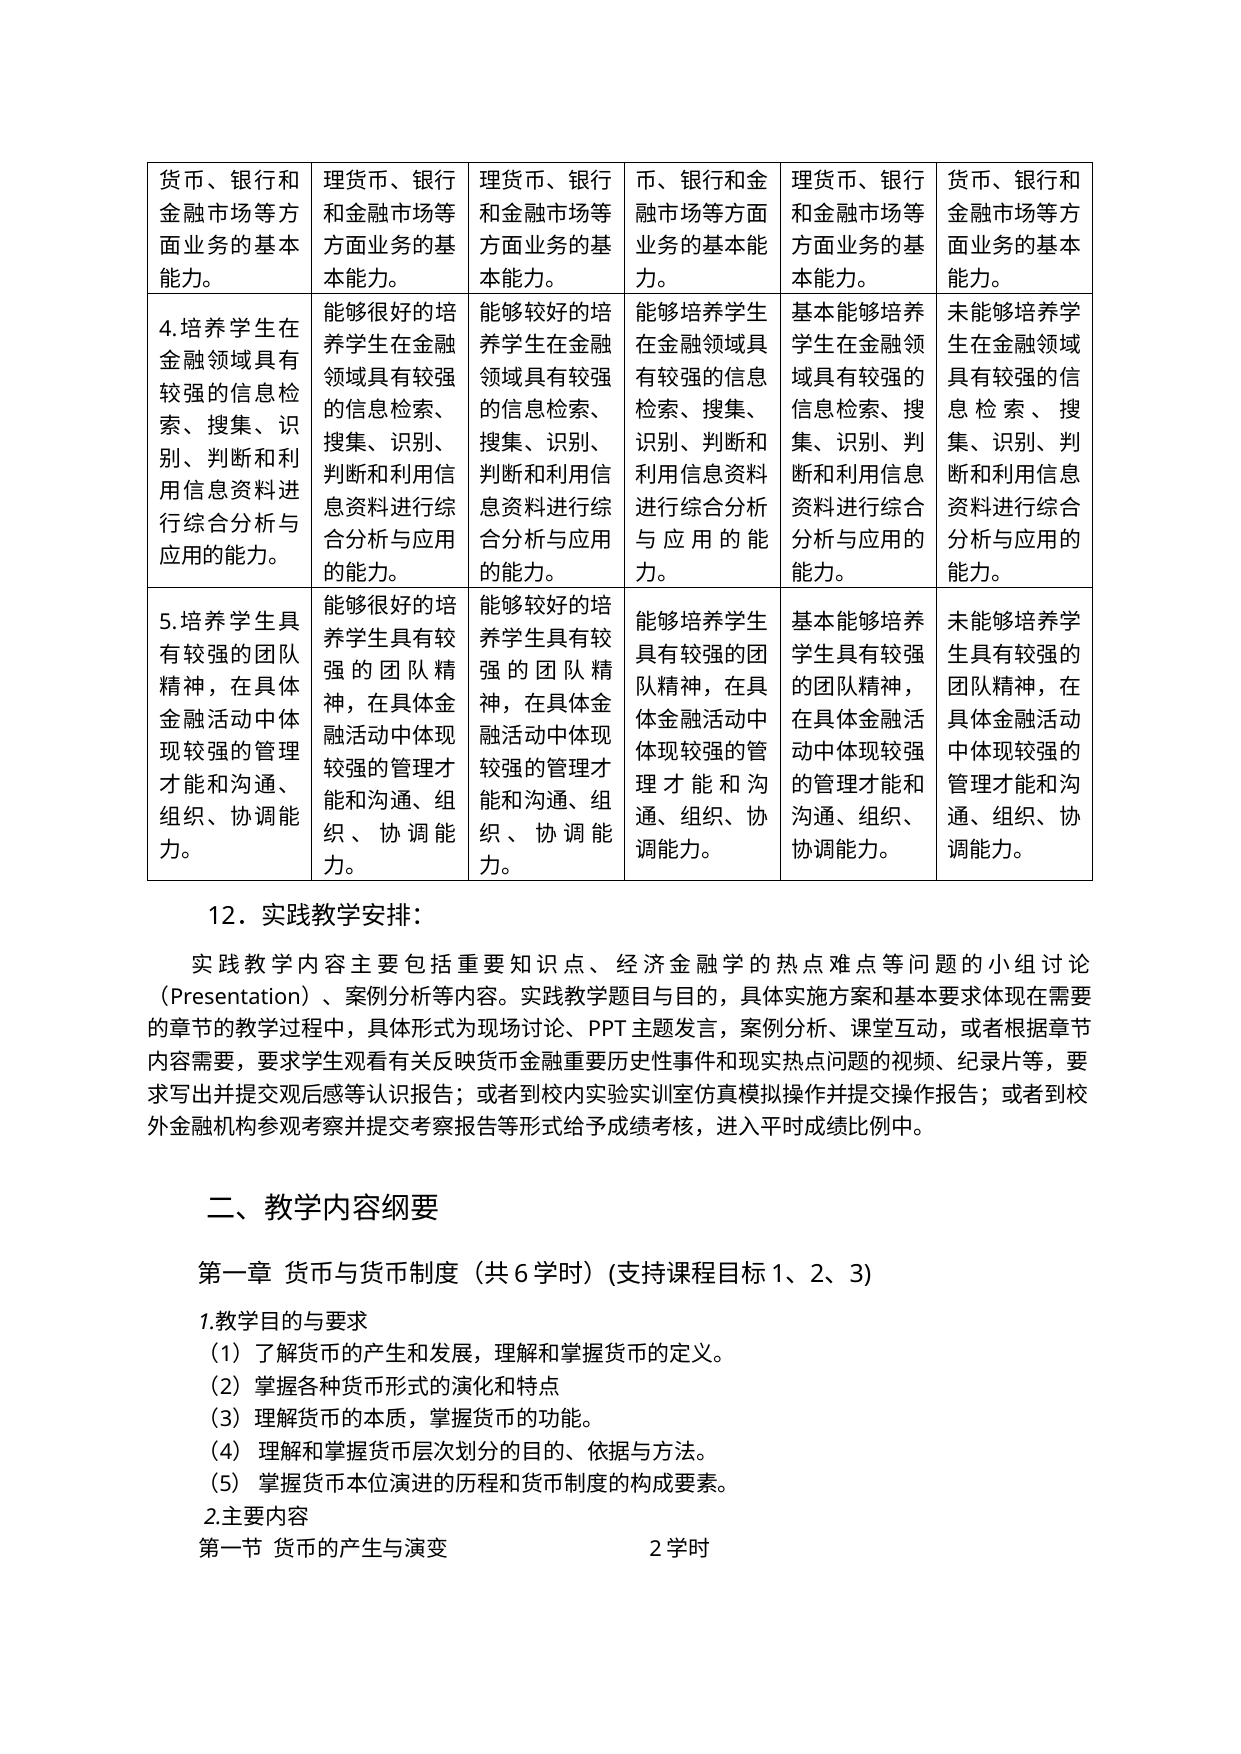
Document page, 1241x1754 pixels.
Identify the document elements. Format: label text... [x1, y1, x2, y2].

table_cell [469, 163, 624, 293]
table_cell 能够培养学生具有较强的团队精神，在具体金融活动中体现较强的管理才能和沟通、组织、协调能力。 [625, 588, 780, 880]
text 实践教学内容主要包括重要知识点、经济金融学的热点难点等问题的小组讨论（Presentation）、案例分析等内容。实践教学题目与目的，具体实施方案和基本要求体现在需要的章节的教学过程中，具体形式为现场讨论、PPT主题发言，案例分析、课堂互动，或者根据章节内容需要，要求学生观看有关反映货币金融重要历史性事件和现实热点问题的视频、纪录片等，要求写出并提交观后感等认识报告；或者到校内实验实训室仿真模拟操作并提交操作报告；或者到校外金融机构参观考察并提交考察报告等形式给予成绩考核，进入平时成绩比例中。 [148, 946, 1092, 1141]
table_cell 能够培养学生在金融领域具有较强的信息检索、搜集、识别、判断和利用信息资料进行综合分析与应用的能力。 [625, 294, 780, 587]
table_cell 未能够培养学生具有较强的团队精神，在具体金融活动中体现较强的管理才能和沟通、组织、协调能力。 [937, 588, 1092, 880]
text （1）了解货币的产生和发展，理解和掌握货币的定义。 [198, 1336, 1092, 1369]
text 2.主要内容 [204, 1499, 1092, 1531]
table_cell 能够很好的培养学生具有较强的团队精神，在具体金融活动中体现较强的管理才能和沟通、组织、协调能力。 [312, 588, 468, 880]
table_cell 未能够培养学生在金融领域具有较强的信息检索、搜集、识别、判断和利用信息资料进行综合分析与应用的能力。 [937, 294, 1092, 587]
text （4） 理解和掌握货币层次划分的目的、依据与方法。 [198, 1434, 1092, 1466]
table_cell 5.培养学生具有较强的团队精神，在具体金融活动中体现较强的管理才能和沟通、组织、协调能力。 [148, 588, 311, 880]
table_cell 能够较好的培养学生在金融领域具有较强的信息检索、搜集、识别、判断和利用信息资料进行综合分析与应用的能力。 [469, 294, 624, 587]
table_cell 基本能够培养学生具有较强的团队精神，在具体金融活动中体现较强的管理才能和沟通、组织、协调能力。 [781, 588, 936, 880]
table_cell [312, 163, 468, 293]
text 第一节 货币的产生与演变 2学时 [198, 1531, 1092, 1564]
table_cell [148, 163, 311, 293]
table_cell 基本能够培养学生在金融领域具有较强的信息检索、搜集、识别、判断和利用信息资料进行综合分析与应用的能力。 [781, 294, 936, 587]
text 第一章 货币与货币制度（共6学时）(支持课程目标1、2、3) [198, 1239, 1092, 1304]
table_cell 能够较好的培养学生具有较强的团队精神，在具体金融活动中体现较强的管理才能和沟通、组织、协调能力。 [469, 588, 624, 880]
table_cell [625, 163, 780, 293]
text 12．实践教学安排： [148, 881, 1127, 946]
table_cell 能够很好的培养学生在金融领域具有较强的信息检索、搜集、识别、判断和利用信息资料进行综合分析与应用的能力。 [312, 294, 468, 587]
text 1.教学目的与要求 [198, 1304, 1092, 1336]
text （3）理解货币的本质，掌握货币的功能。 [198, 1401, 1092, 1434]
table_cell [781, 163, 936, 293]
text 二、教学内容纲要 [148, 1174, 1092, 1239]
table_cell 4.培养学生在金融领域具有较强的信息检索、搜集、识别、判断和利用信息资料进行综合分析与应用的能力。 [148, 294, 311, 587]
text （5） 掌握货币本位演进的历程和货币制度的构成要素。 [148, 1466, 1092, 1499]
text （2）掌握各种货币形式的演化和特点 [198, 1369, 1092, 1401]
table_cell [937, 163, 1092, 293]
